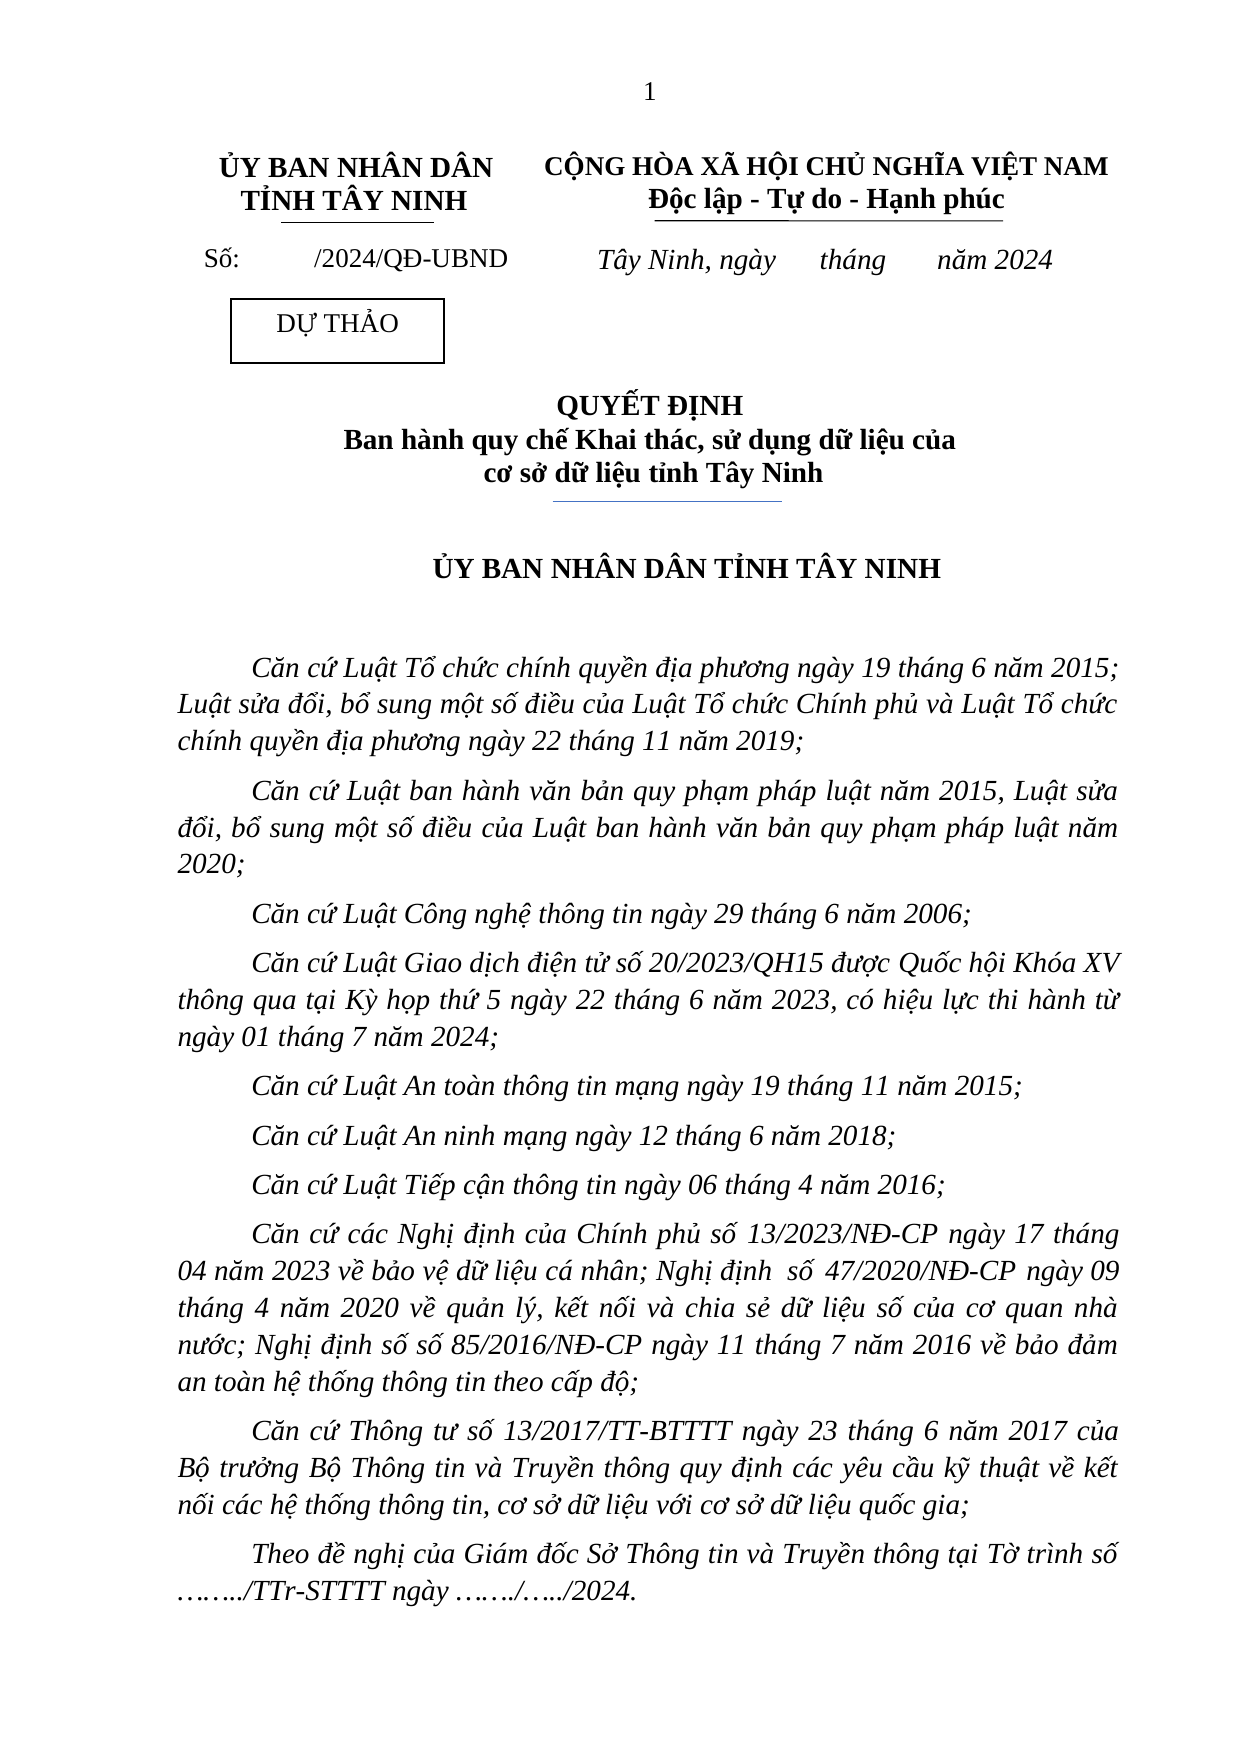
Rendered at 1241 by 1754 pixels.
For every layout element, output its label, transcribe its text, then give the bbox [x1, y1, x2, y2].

text Căn cứ Luật Tổ chức chính quyền địa phương ngày 19 tháng 6 năm 2015; Luật sửa đổi, bổ sung một số điều của Luật Tổ chức Chính phủ và Luật Tổ chức chính quyền địa phương ngày 22 tháng 11 năm 2019; [177, 650, 1122, 757]
text ỦY BAN NHÂN DÂN TỈNH TÂY NINH [177, 551, 1122, 584]
text Căn cứ Thông tư số 13/2017/TT-BTTTT ngày 23 tháng 6 năm 2017 của Bộ trưởng Bộ Thông tin và Truyền thông quy định các yêu cầu kỹ thuật về kết nối các hệ thống thông tin, cơ sở dữ liệu với cơ sở dữ liệu quốc gia; [177, 1413, 1122, 1521]
table_header ỦY BAN NHÂN DÂN TỈNH TÂY NINH [177, 137, 530, 229]
text Căn cứ Luật An ninh mạng ngày 12 tháng 6 năm 2018; [177, 1118, 1122, 1151]
text Căn cứ Luật Giao dịch điện tử số 20/2023/QH15 được Quốc hội Khóa XV thông qua tại Kỳ họp thứ 5 ngày 22 tháng 6 năm 2023, có hiệu lực thi hành từ ngày 01 tháng 7 năm 2024; [177, 945, 1122, 1053]
text Theo đề nghị của Giám đốc Sở Thông tin và Truyền thông tại Tờ trình số ……../TTr-STTTT ngày ……./…../2024. [177, 1537, 1122, 1607]
text Căn cứ các Nghị định của Chính phủ số 13/2023/NĐ-CP ngày 17 tháng 04 năm 2023 về bảo vệ dữ liệu cá nhân; Nghị định số 47/2020/NĐ-CP ngày 09 tháng 4 năm 2020 về quản lý, kết nối và chia sẻ dữ liệu số của cơ quan nhà nước; Nghị định số số 85/2016/NĐ-CP ngày 11 tháng 7 năm 2016 về bảo đảm an toàn hệ thống thông tin theo cấp độ; [177, 1217, 1122, 1398]
table_cell Tây Ninh, ngày tháng năm 2024 [530, 229, 1122, 288]
text Căn cứ Luật An toàn thông tin mạng ngày 19 tháng 11 năm 2015; [177, 1068, 1122, 1102]
text Căn cứ Luật ban hành văn bản quy phạm pháp luật năm 2015, Luật sửa đổi, bổ sung một số điều của Luật ban hành văn bản quy phạm pháp luật năm 2020; [177, 773, 1122, 880]
text QUYẾT ĐỊNH [177, 388, 1122, 422]
text Căn cứ Luật Công nghệ thông tin ngày 29 tháng 6 năm 2006; [177, 896, 1122, 929]
text Căn cứ Luật Tiếp cận thông tin ngày 06 tháng 4 năm 2016; [177, 1167, 1122, 1201]
text cơ sở dữ liệu tỉnh Tây Ninh [177, 456, 1122, 489]
table_header CỘNG HÒA XÃ HỘI CHỦ NGHĨA VIỆT NAM Độc lập - Tự do - Hạnh phúc [530, 137, 1122, 229]
text Ban hành quy chế Khai thác, sử dụng dữ liệu của [177, 422, 1122, 456]
table_cell Số: /2024/QĐ-UBND [177, 229, 530, 288]
